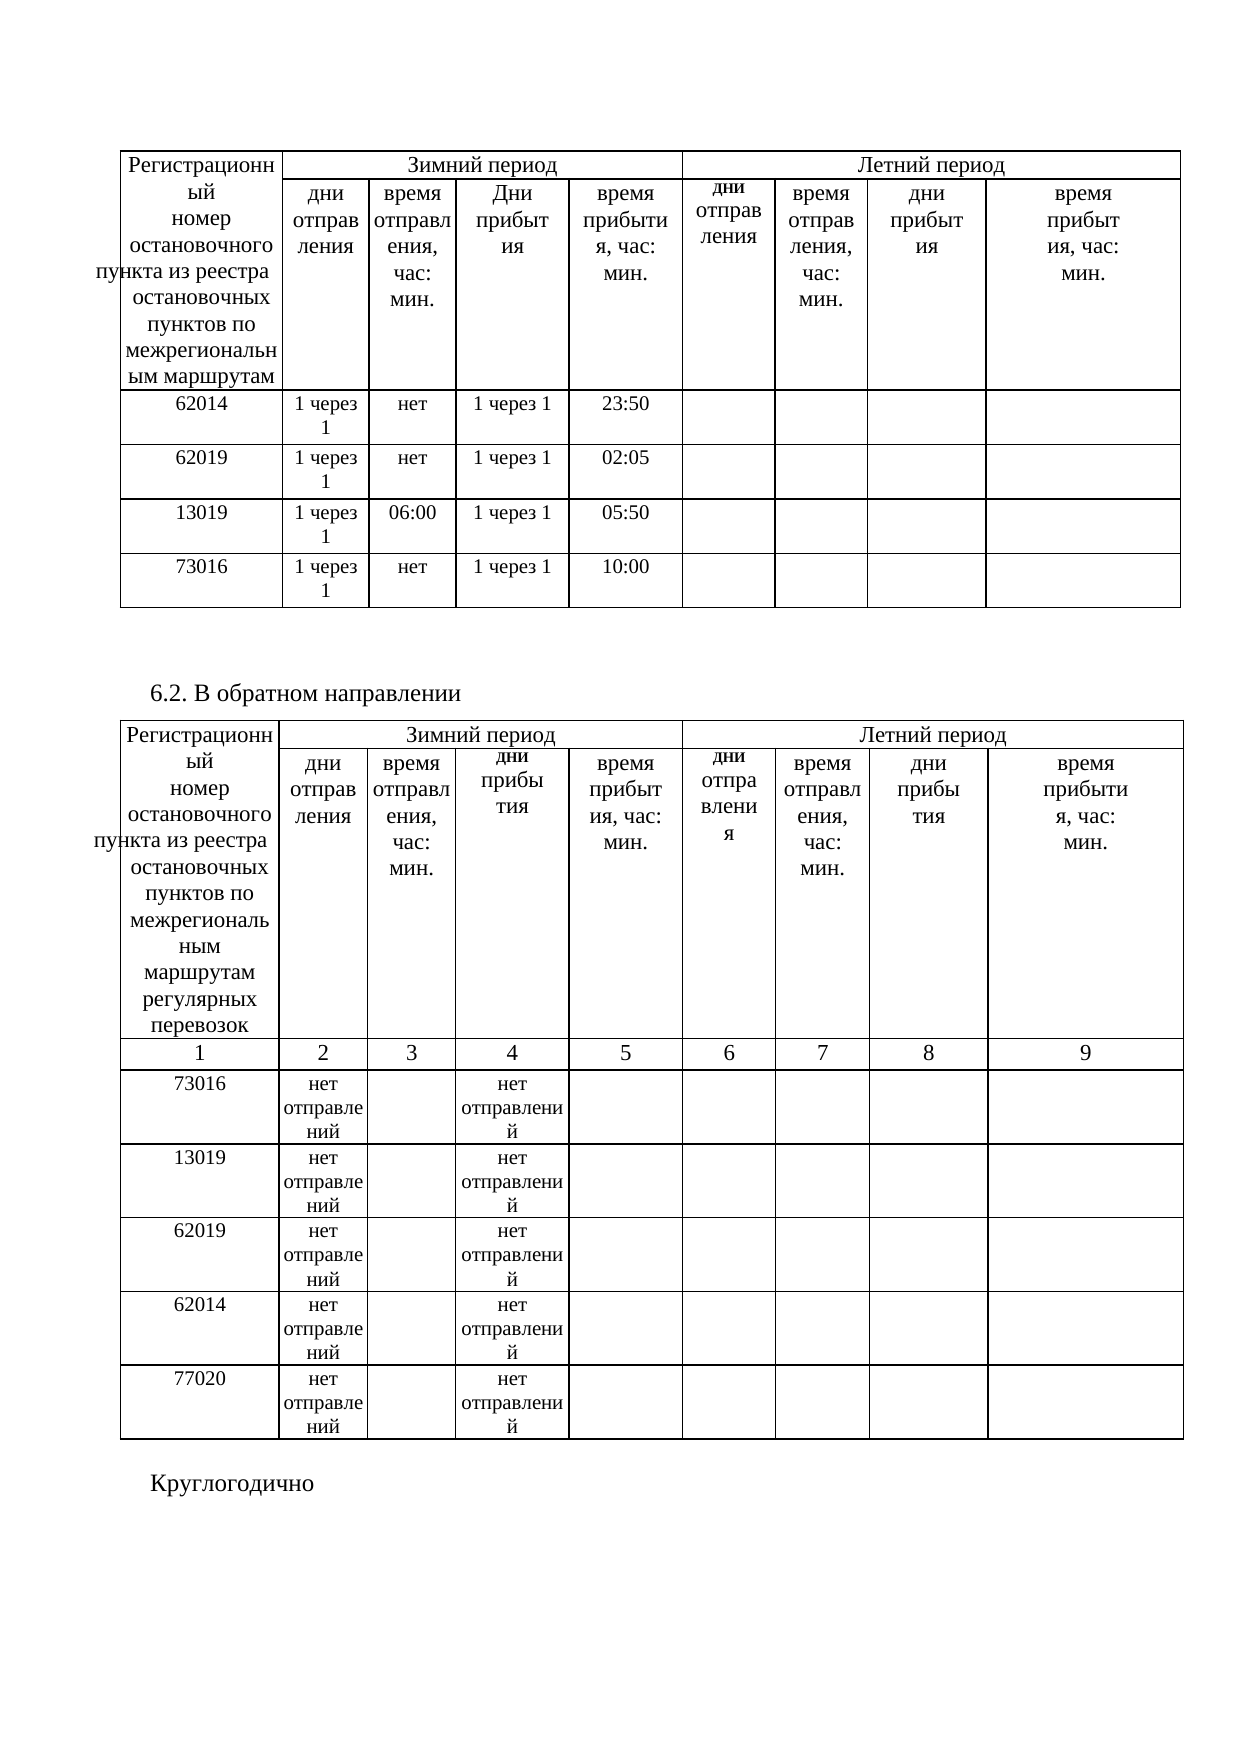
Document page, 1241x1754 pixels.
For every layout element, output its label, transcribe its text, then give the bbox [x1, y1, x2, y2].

table_cell [776, 1366, 869, 1438]
table_cell нет [370, 554, 455, 607]
table_cell [989, 1071, 1183, 1143]
text Круглогодично [150, 1468, 1090, 1497]
table_cell [683, 1366, 775, 1438]
table_header Регистрационный номер остановочного пункта из реестра остановочных пунктов по межрегиональным маршрутам регулярных перевозок [121, 721, 278, 1037]
table_header Летний период [683, 721, 1183, 747]
table_cell 8 [870, 1039, 987, 1069]
table_cell 62019 [121, 1218, 278, 1291]
table_cell нет отправлений [456, 1071, 568, 1143]
table_cell [683, 391, 774, 444]
table_cell 6 [683, 1039, 775, 1069]
table_cell [368, 1292, 455, 1364]
table_cell [987, 391, 1180, 444]
table_cell [989, 1292, 1183, 1364]
table_cell [570, 1145, 682, 1217]
text 6.2. В обратном направлении [150, 678, 1090, 707]
table_cell 1 через 1 [283, 554, 368, 607]
table_cell 10:00 [570, 554, 682, 607]
table_cell [683, 500, 774, 552]
table_cell время отправл ения, час: мин. [776, 749, 869, 1037]
table_cell [870, 1366, 987, 1438]
table_cell [776, 1071, 869, 1143]
table_cell время прибыти я, час: мин. [989, 749, 1183, 1037]
table_cell дни прибыт ия [868, 180, 985, 389]
table_cell [776, 1145, 869, 1217]
table_cell [368, 1145, 455, 1217]
table_cell [683, 1292, 775, 1364]
table_cell 62014 [121, 391, 282, 444]
table_cell нет [370, 391, 455, 444]
table_cell 23:50 [570, 391, 682, 444]
table_cell [683, 445, 774, 498]
table_cell [868, 554, 985, 607]
table_cell дни отправ ления [283, 180, 368, 389]
table_cell время прибыти я, час: мин. [570, 180, 682, 389]
table_cell [368, 1071, 455, 1143]
table_cell [683, 1071, 775, 1143]
table_cell [989, 1218, 1183, 1291]
table_cell [683, 1218, 775, 1291]
table_cell [870, 1145, 987, 1217]
table_cell 62014 [121, 1292, 278, 1364]
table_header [121, 152, 282, 389]
table_cell время отправл ения, час: мин. [370, 180, 455, 389]
table_cell [570, 1218, 682, 1291]
table_cell [870, 1071, 987, 1143]
table_cell 06:00 [370, 500, 455, 552]
table_cell [868, 500, 985, 552]
table_cell [987, 500, 1180, 552]
table_cell [989, 1145, 1183, 1217]
table_cell Дни прибыт ия [457, 180, 568, 389]
table_cell 1 через 1 [283, 391, 368, 444]
table_cell [868, 391, 985, 444]
table_cell [683, 1145, 775, 1217]
table_cell нет отправлений [280, 1292, 367, 1364]
table_cell нет отправлений [280, 1145, 367, 1217]
table_cell нет [370, 445, 455, 498]
table_cell время прибыт ия, час: мин. [570, 749, 682, 1037]
table_cell [570, 1071, 682, 1143]
table_cell нет отправлений [456, 1292, 568, 1364]
table_cell [776, 500, 867, 552]
table_cell [368, 1366, 455, 1438]
table_cell 1 через 1 [457, 391, 568, 444]
table_cell нет отправлений [280, 1071, 367, 1143]
table_cell 62019 [121, 445, 282, 498]
table_cell 5 [570, 1039, 682, 1069]
table_cell 4 [456, 1039, 568, 1069]
table_cell 3 [368, 1039, 455, 1069]
table_cell [776, 1218, 869, 1291]
table_cell 9 [989, 1039, 1183, 1069]
table_cell 13019 [121, 1145, 278, 1217]
table_cell время отправл ения, час: мин. [368, 749, 455, 1037]
table_cell [987, 445, 1180, 498]
table_header Зимний период [280, 721, 682, 747]
table_cell время отправ ления, час: мин. [776, 180, 867, 389]
table_cell дни прибы тия [870, 749, 987, 1037]
table_cell [570, 1366, 682, 1438]
table_cell [987, 554, 1180, 607]
table_cell 1 через 1 [457, 554, 568, 607]
table_cell [989, 1366, 1183, 1438]
table_cell ДНИ отпра влени я [683, 749, 775, 1037]
table_cell 73016 [121, 1071, 278, 1143]
table_cell 1 через 1 [457, 500, 568, 552]
table_cell нет отправлений [280, 1366, 367, 1438]
table_cell [868, 445, 985, 498]
table_cell нет отправлений [456, 1366, 568, 1438]
table_cell [368, 1218, 455, 1291]
table_cell время прибыт ия, час: мин. [987, 180, 1180, 389]
table_cell ДНИ прибы тия [456, 749, 568, 1037]
table_cell дни отправ ления [280, 749, 367, 1037]
table_cell [870, 1218, 987, 1291]
table_cell нет отправлений [456, 1145, 568, 1217]
table_cell [776, 1292, 869, 1364]
table_cell [683, 554, 774, 607]
table_cell 13019 [121, 500, 282, 552]
table_cell [776, 391, 867, 444]
table_cell ДНИ отправ ления [683, 180, 774, 389]
table_cell нет отправлений [280, 1218, 367, 1291]
table_cell 7 [776, 1039, 869, 1069]
table_cell [776, 554, 867, 607]
table_cell 73016 [121, 554, 282, 607]
table_header Зимний период [283, 152, 682, 178]
table_cell 2 [280, 1039, 367, 1069]
table_cell нет отправлений [456, 1218, 568, 1291]
table_cell 02:05 [570, 445, 682, 498]
table_cell 1 через 1 [283, 445, 368, 498]
table_cell 77020 [121, 1366, 278, 1438]
table_cell 1 [121, 1039, 278, 1069]
table_header Летний период [683, 152, 1180, 178]
table_cell 1 через 1 [457, 445, 568, 498]
table_cell [776, 445, 867, 498]
table_cell 1 через 1 [283, 500, 368, 552]
table_cell 05:50 [570, 500, 682, 552]
table_cell [870, 1292, 987, 1364]
table_cell [570, 1292, 682, 1364]
